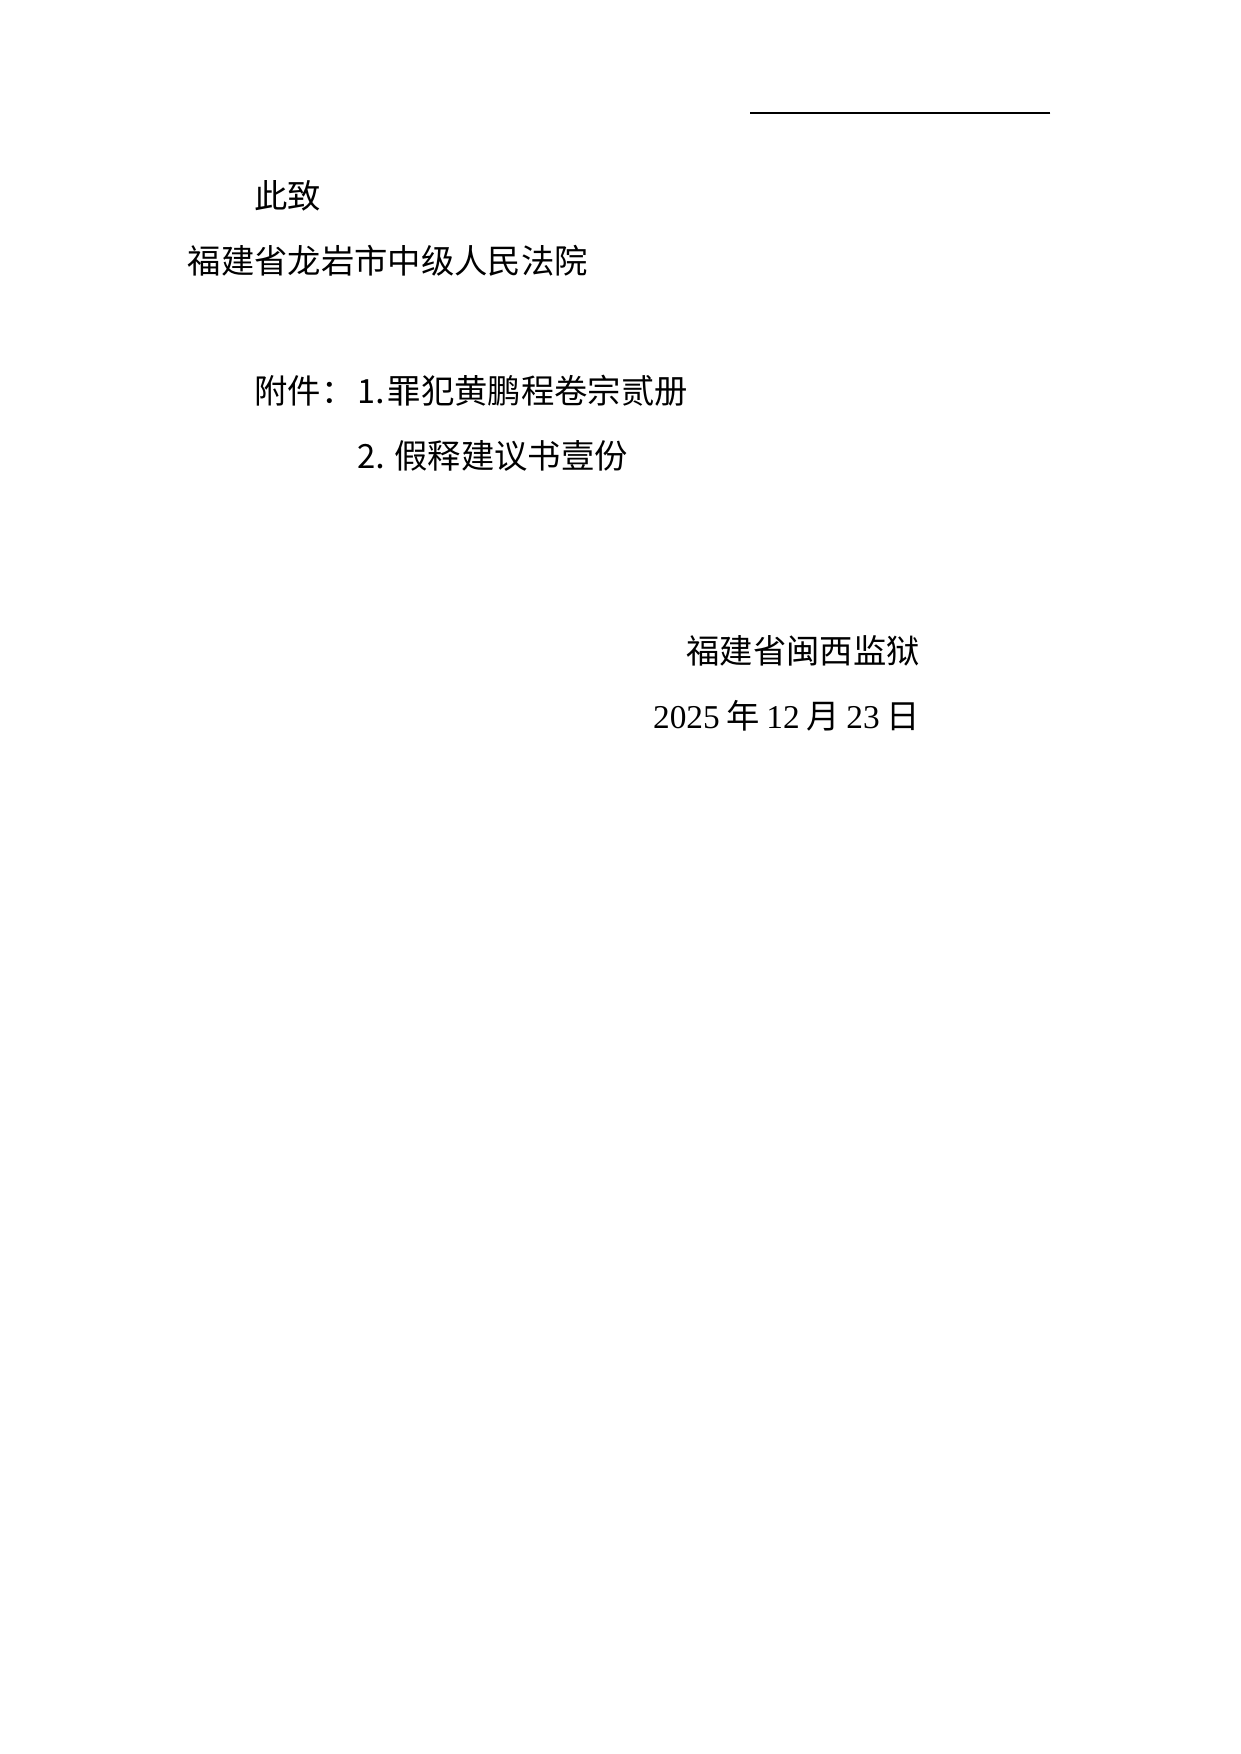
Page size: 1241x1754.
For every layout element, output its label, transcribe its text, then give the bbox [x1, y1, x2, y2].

text 2025年12月23日 [187, 682, 919, 747]
text 福建省闽西监狱 [187, 617, 919, 682]
text 福建省龙岩市中级人民法院 [187, 227, 1058, 292]
text 附件：⒈罪犯黄鹏程卷宗贰册 [254, 357, 1053, 422]
text ⒉假释建议书壹份 [254, 422, 1058, 487]
text 此致 [187, 162, 1058, 227]
